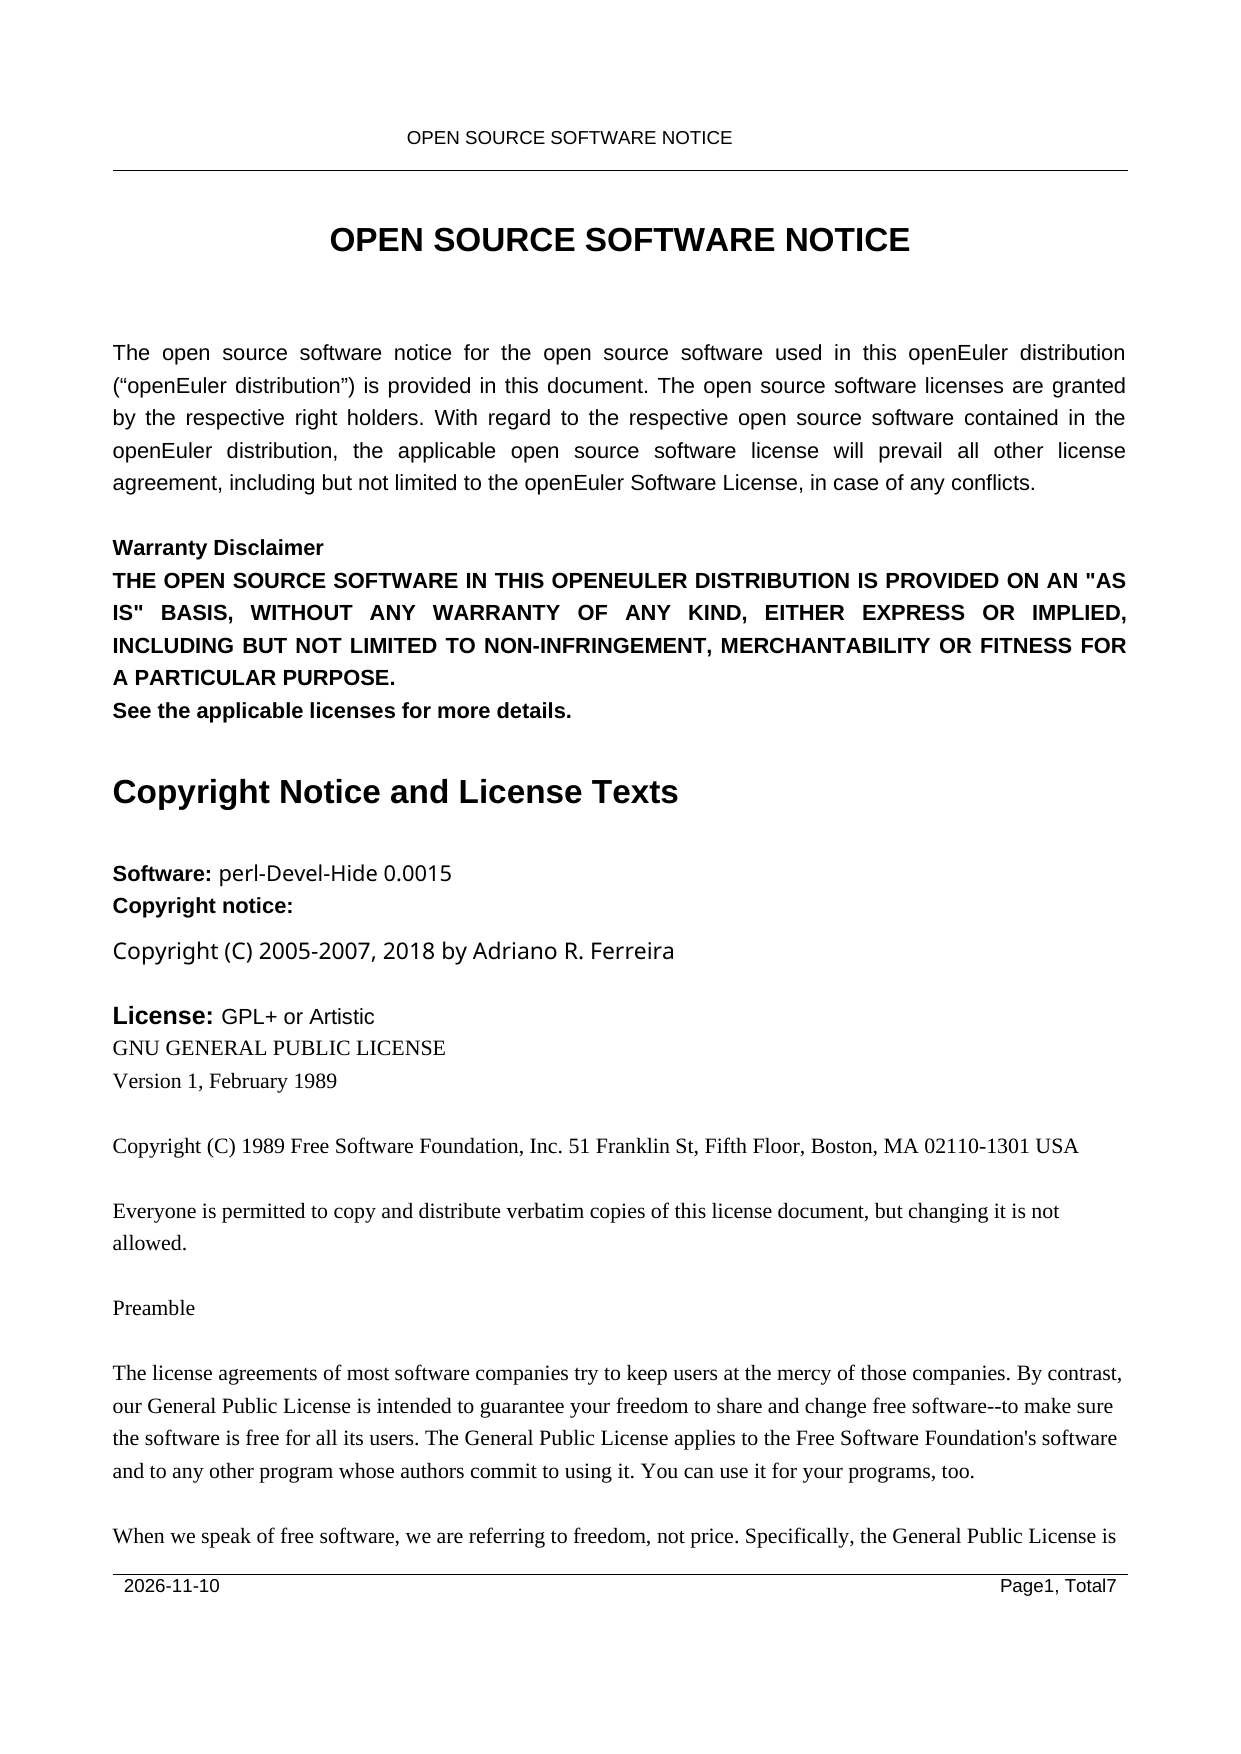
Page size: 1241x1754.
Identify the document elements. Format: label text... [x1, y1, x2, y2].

text Copyright Notice and License Texts [112, 759, 1128, 824]
text License: GPL+ or Artistic [112, 999, 1128, 1031]
title Software: perl-Devel-Hide 0.0015 [112, 856, 1128, 889]
text THE OPEN SOURCE SOFTWARE IN THIS OPENEULER DISTRIBUTION IS PROVIDED ON AN "AS IS" BASIS, WITHOUT ANY WARRANTY OF ANY KIND, EITHER EXPRESS OR IMPLIED, INCLUDING BUT NOT LIMITED TO NON-INFRINGEMENT, MERCHANTABILITY OR FITNESS FOR A PARTICULAR PURPOSE. See the applicable licenses for more details. [112, 564, 1128, 726]
text Copyright notice: [112, 889, 1128, 921]
text OPEN SOURCE SOFTWARE NOTICE [112, 206, 1128, 271]
text Copyright (C) 2005-2007, 2018 by Adriano R. Ferreira [112, 934, 1128, 999]
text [112, 1031, 1128, 1551]
text The open source software notice for the open source software used in this openEuler distribution (“openEuler distribution”) is provided in this document. The open source software licenses are granted by the respective right holders. With regard to the respective open source software contained in the openEuler distribution, the applicable open source software license will prevail all other license agreement, including but not limited to the openEuler Software License, in case of any conflicts. [112, 336, 1128, 499]
text Warranty Disclaimer [112, 531, 1128, 564]
